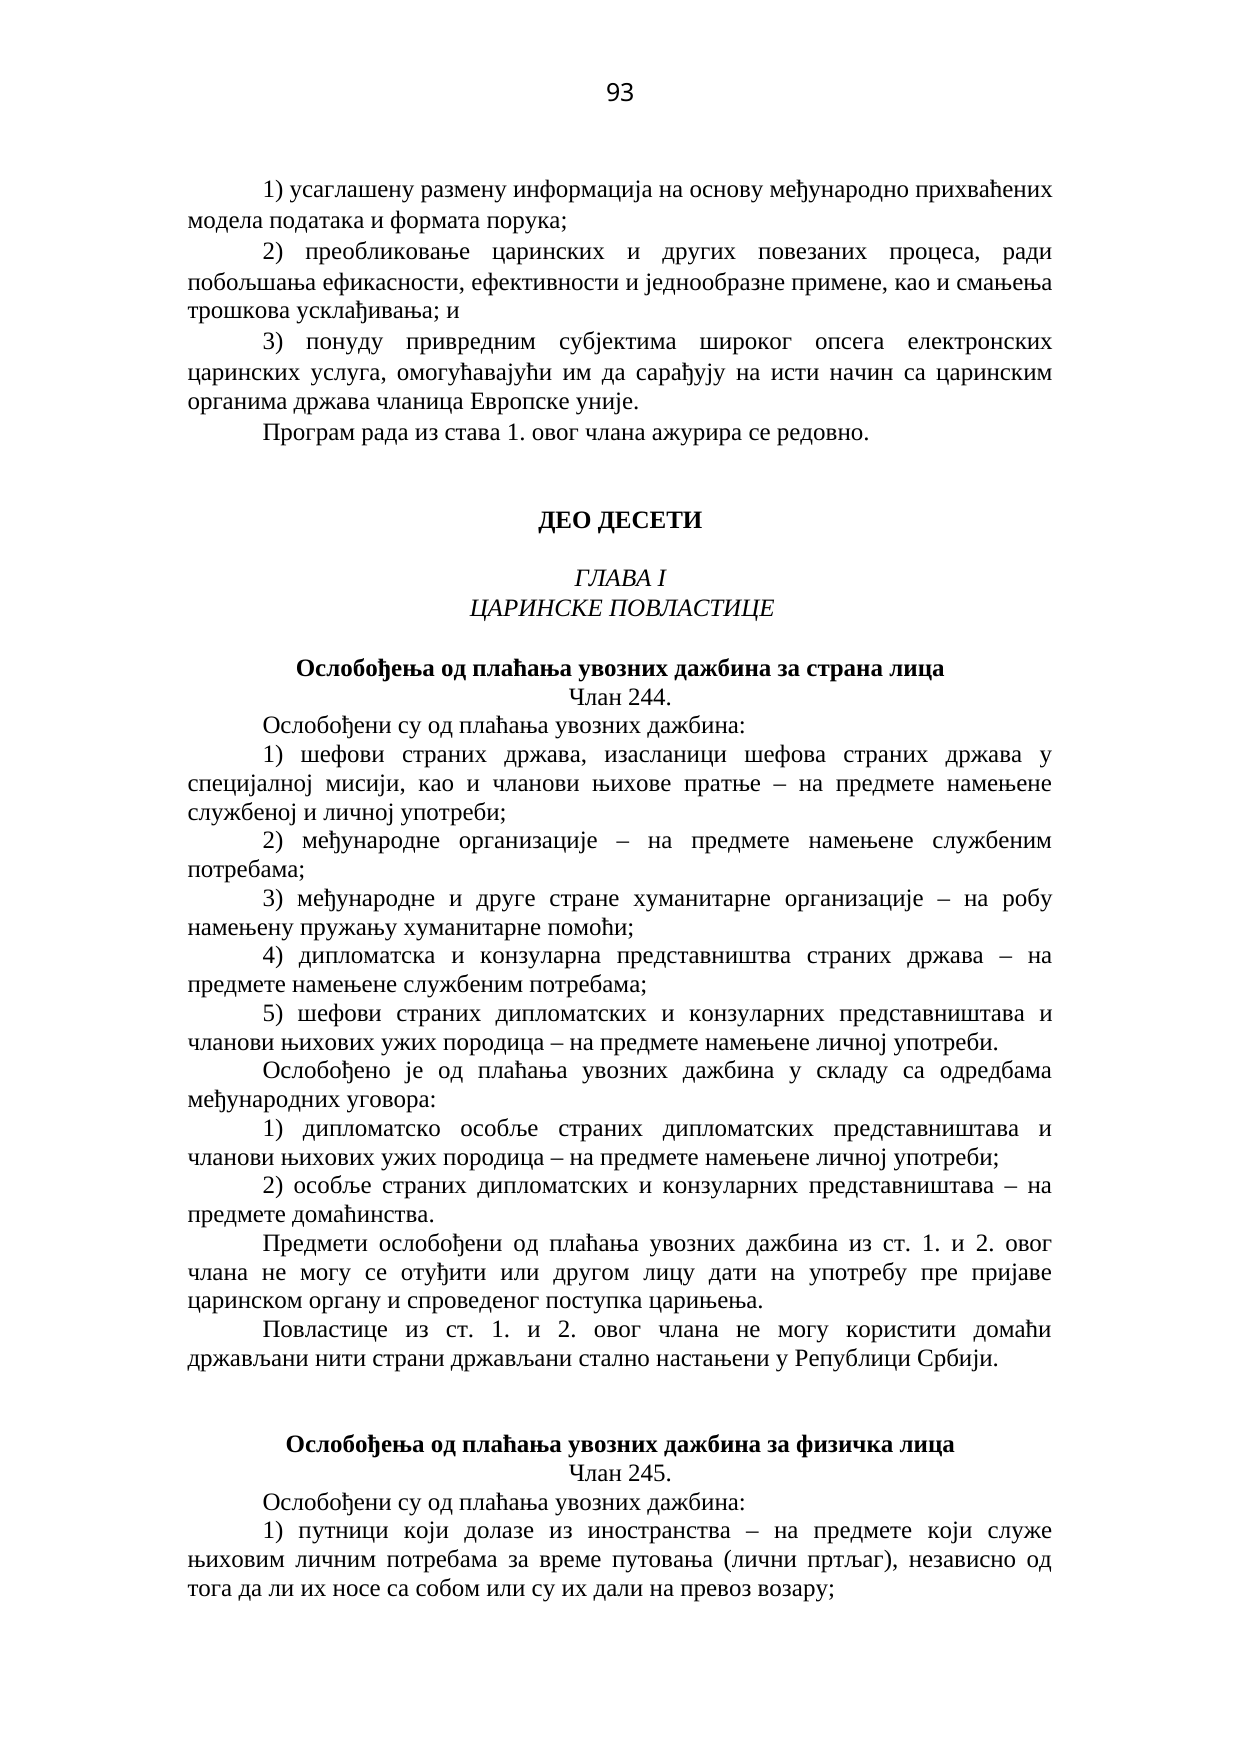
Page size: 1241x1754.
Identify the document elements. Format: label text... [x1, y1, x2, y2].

text Ослобођења од плаћања увозних дажбина за физичка лица [187, 1429, 1053, 1458]
text 1) путници који долазе из иностранства – на предмете који служе њиховим личним потребама за време путовања (лични пртљаг), независно од тога да ли их носе са собом или су их дали на превоз возару; [187, 1516, 1053, 1602]
text Ослобођени су од плаћања увозних дажбина: [187, 711, 1053, 739]
text {0>3. The work programme referred to in paragraph 1 shall be updated regularly.<}78{>Програм рада из става 1. овог члана ажурира се редовно. [187, 417, 1053, 448]
text {0>(b) the reengineering of customs and customs related processes in view of enhancing their efficiency, effectiveness and uniform application and reducing compliance costs; and<}0{>2) преобликовање царинских и других повезаних процеса, ради побољшања ефикасности, ефективности и једнообразне примене, као и смањења трошкова усклађивања; и<0} [187, 236, 1053, 326]
text 1) шефови страних држава, изасланици шефова страних држава у специјалној мисији, као и чланови њихове пратње – на предмете намењене службеној и личној употреби; [187, 739, 1053, 826]
text 1) дипломатско особље страних дипломатских представништава и чланови њихових ужих породица – на предмете намењене личној употреби; [187, 1113, 1053, 1171]
text Предмети ослобођени од плаћања увозних дажбина из ст. 1. и 2. овог члана не могу се отуђити или другом лицу дати на употребу пре пријаве царинском органу и спроведеног поступка царињења. [187, 1228, 1053, 1314]
text Члан 244. [187, 682, 1053, 711]
text 3) међународне и друге стране хуманитарне организације – на робу намењену пружању хуманитарне помоћи; [187, 883, 1053, 941]
text Члан 245. [187, 1458, 1053, 1487]
text 2) међународне организације – на предмете намењене службеним потребама; [187, 826, 1053, 883]
text Повластице из ст. 1. и 2. овог члана не могу користити домаћи држављани нити страни држављани стално настањени у Републици Србији. [187, 1314, 1053, 1372]
text {0>CHAPTER 1<}0{>ГЛАВА I<0} [187, 563, 1053, 593]
text 4) дипломатска и конзуларна представништва страних држава – на предмете намењене службеним потребама; [187, 941, 1053, 998]
text Ослобођења од плаћања увозних дажбина за страна лица [187, 653, 1053, 682]
text 5) шефови страних дипломатских и конзуларних представништава и чланови њихових ужих породица – на предмете намењене личној употреби. [187, 998, 1053, 1056]
text Ослобођени су од плаћања увозних дажбина: [187, 1487, 1053, 1516]
text Ослобођено је од плаћања увозних дажбина у складу са одредбама међународних уговора: [187, 1056, 1053, 1113]
text {0>(a) the harmonised exchange of information on the basis of internationally accepted data models and message formats;<}0{>1) усаглашену размену информација на основу међународно прихваћених модела података и формата порука;<0} [187, 174, 1053, 236]
text 2) особље страних дипломатских и конзуларних представништава – на предмете домаћинства. [187, 1171, 1053, 1228]
text {0>(c) the offering to economic operators of a wide range of electronic customs services, enabling them to interact in the same way with the customs authorities of any Member State.<}0{>3) понуду привредним субјектима широког опсега електронских царинских услуга, омогућавајући им да сарађују на исти начин са царинским органима држава чланица Европске уније.<0} [187, 326, 1053, 417]
text {0>Development of electronic systems<}0{> ЦАРИНСКЕ ПОВЛАСТИЦЕ [187, 593, 1053, 624]
text ДЕО ДЕСЕТИ [187, 505, 1053, 534]
